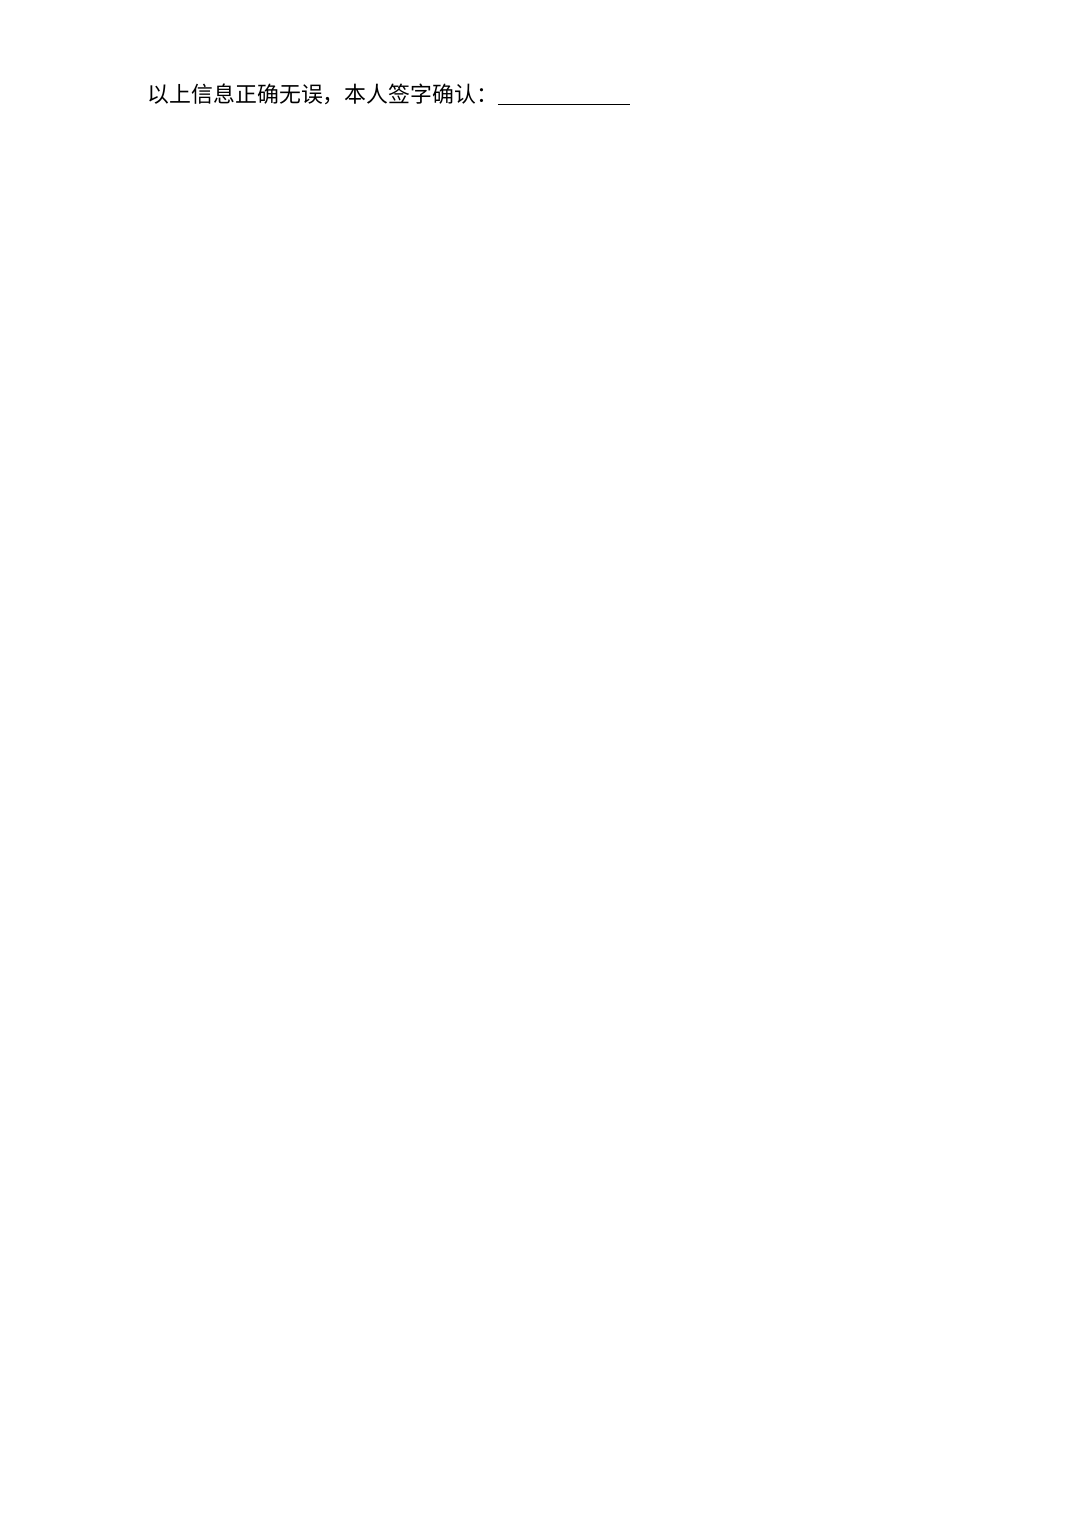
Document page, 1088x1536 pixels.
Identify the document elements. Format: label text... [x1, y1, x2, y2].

text 以上信息正确无误，本人签字确认： [118, 76, 969, 109]
